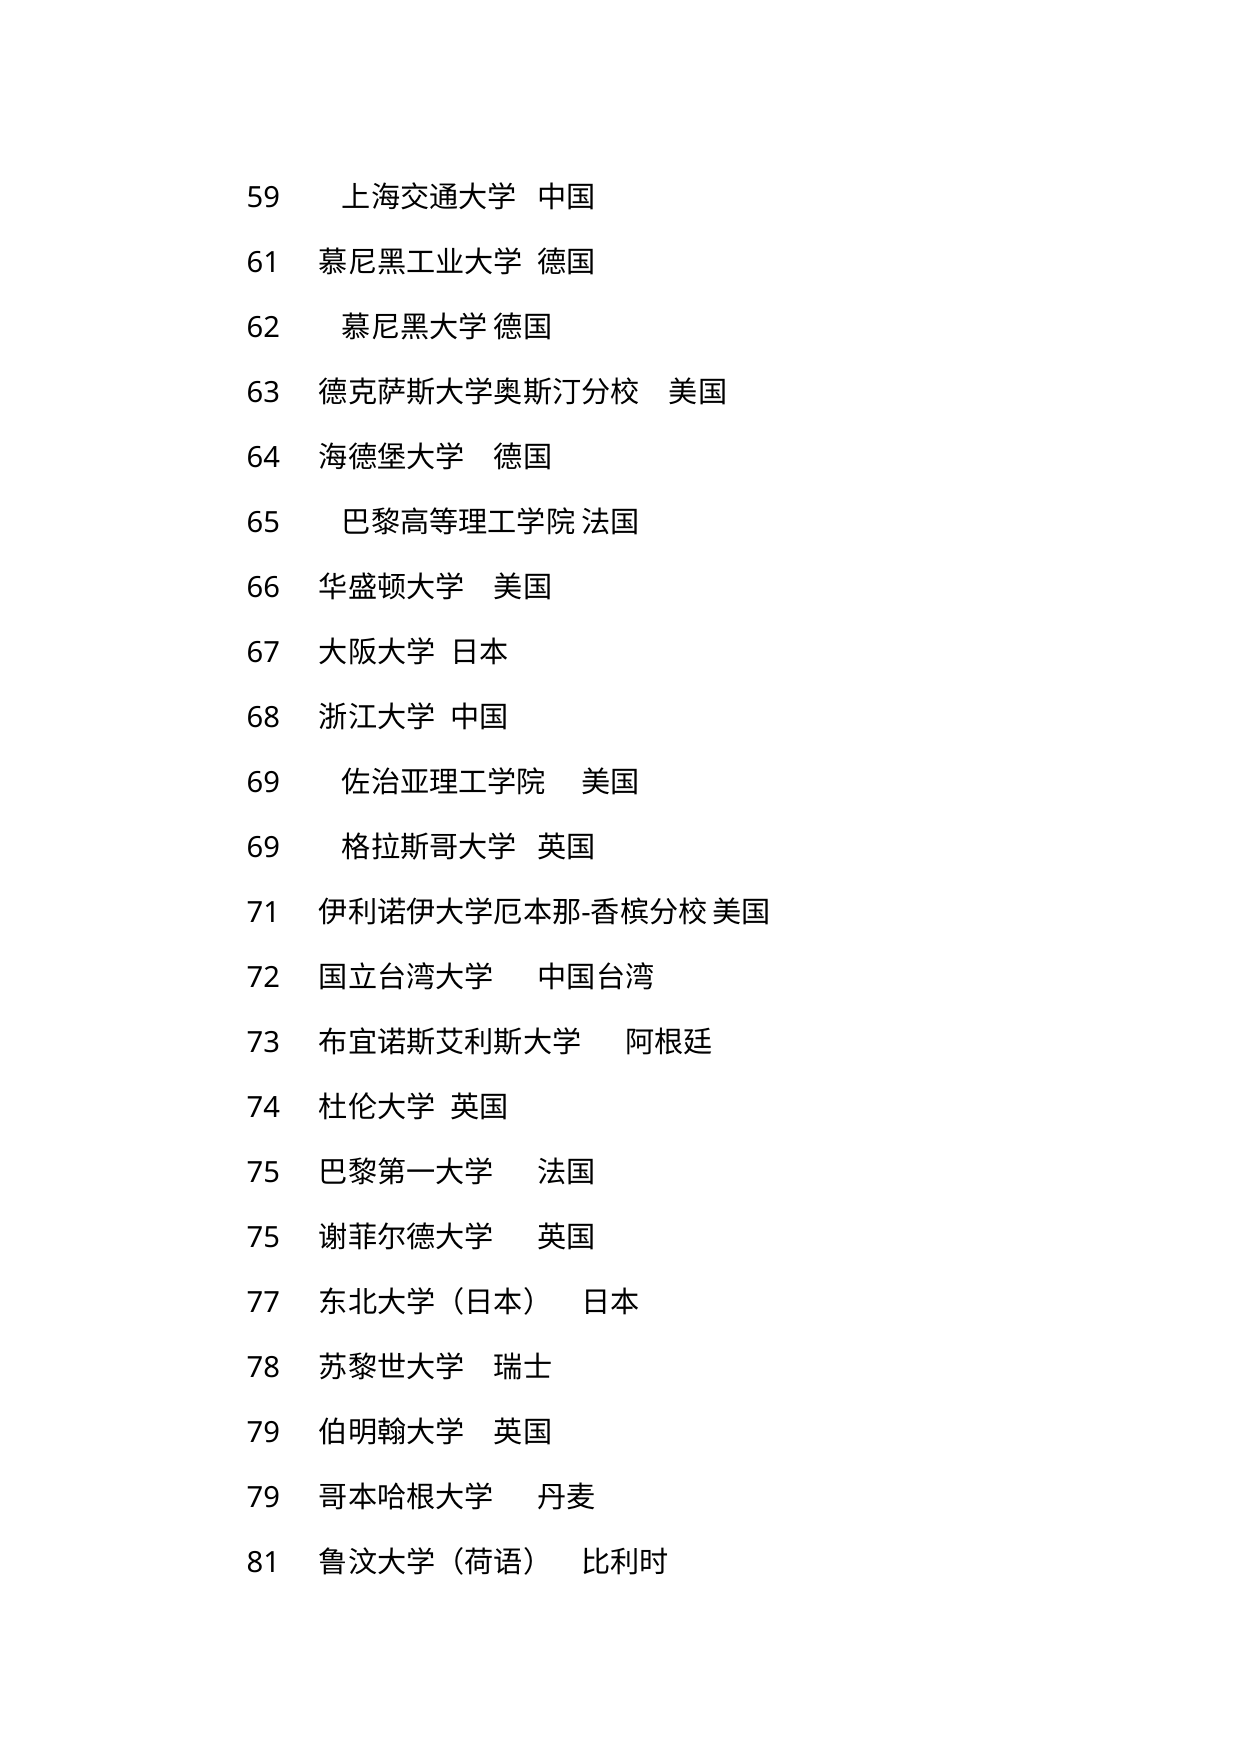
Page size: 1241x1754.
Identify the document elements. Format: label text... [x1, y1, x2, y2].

text 67 大阪大学 日本 [187, 617, 1053, 682]
text 78 苏黎世大学 瑞士 [187, 1332, 1053, 1397]
text 66 华盛顿大学 美国 [187, 552, 1053, 617]
text 75 谢菲尔德大学 英国 [187, 1202, 1053, 1267]
text 62 慕尼黑大学 德国 [187, 292, 1053, 357]
text 68 浙江大学 中国 [187, 682, 1053, 747]
text 69 格拉斯哥大学 英国 [187, 812, 1053, 877]
text 69 佐治亚理工学院 美国 [187, 747, 1053, 812]
text 75 巴黎第一大学 法国 [187, 1137, 1053, 1202]
text 79 哥本哈根大学 丹麦 [187, 1462, 1053, 1527]
text 81 鲁汶大学（荷语） 比利时 [187, 1527, 1053, 1592]
text 74 杜伦大学 英国 [187, 1072, 1053, 1137]
text 79 伯明翰大学 英国 [187, 1397, 1053, 1462]
text 64 海德堡大学 德国 [187, 422, 1053, 487]
text 77 东北大学（日本） 日本 [187, 1267, 1053, 1332]
text 63 德克萨斯大学奥斯汀分校 美国 [187, 357, 1053, 422]
text 61 慕尼黑工业大学 德国 [187, 227, 1053, 292]
text 73 布宜诺斯艾利斯大学 阿根廷 [187, 1007, 1053, 1072]
text 65 巴黎高等理工学院 法国 [187, 487, 1053, 552]
text 72 国立台湾大学 中国台湾 [187, 942, 1053, 1007]
text 59 上海交通大学 中国 [187, 162, 1053, 227]
text 71 伊利诺伊大学厄本那-香槟分校 美国 [187, 877, 1053, 942]
